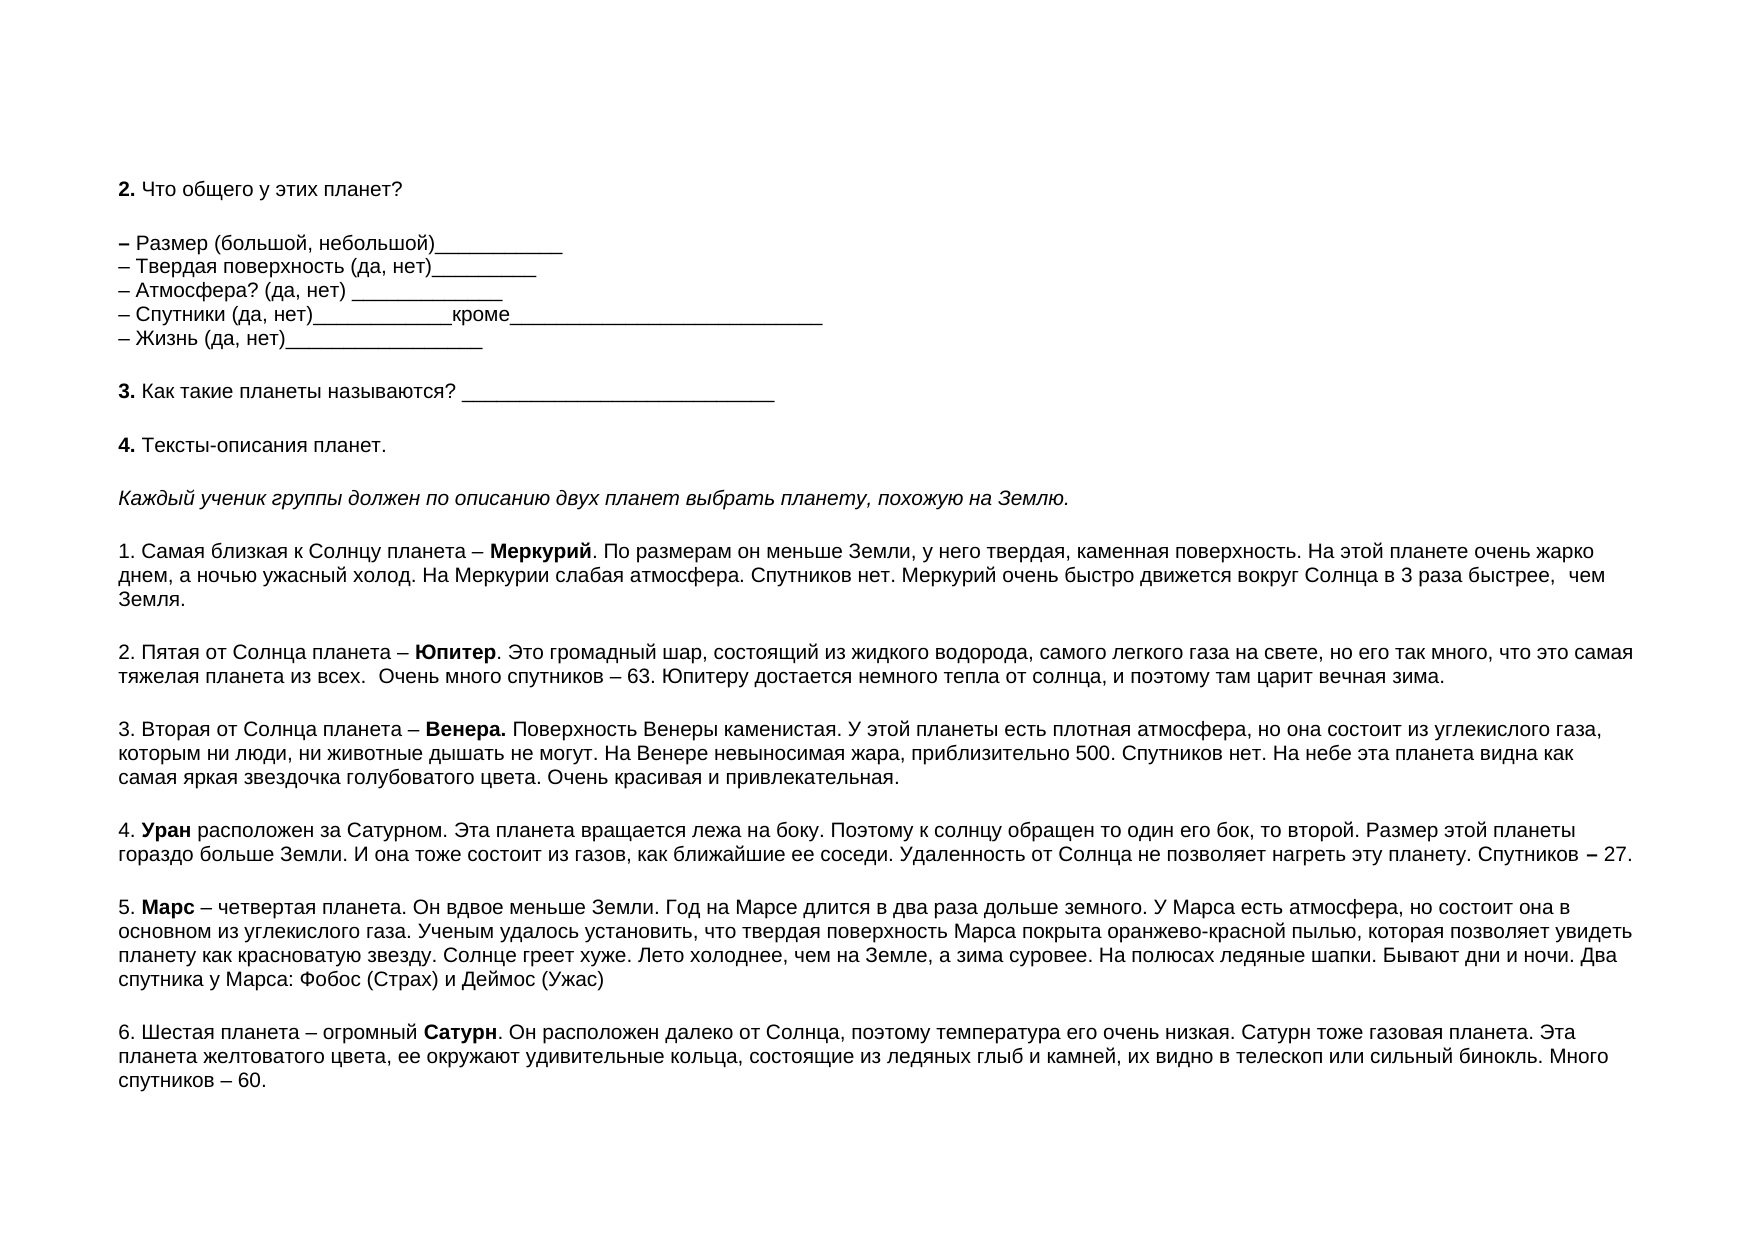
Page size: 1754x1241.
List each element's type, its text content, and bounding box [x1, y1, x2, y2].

text 2. Что общего у этих планет? [118, 177, 1636, 201]
text – Размер (большой, небольшой)___________ – Твердая поверхность (да, нет)_________ – Атмосфера? (да, нет) _____________ – Спутники (да, нет)____________кроме___________________________ – Жизнь (да, нет)_________________ [118, 230, 1636, 350]
text 5. Марс – четвертая планета. Он вдвое меньше Земли. Год на Марсе длится в два раза дольше земного. У Марса есть атмосфера, но состоит она в основном из углекислого газа. Ученым удалось установить, что твердая поверхность Марса покрыта оранжево-красной пылью, которая позволяет увидеть планету как красноватую звезду. Солнце греет хуже. Лето холоднее, чем на Земле, а зима суровее. На полюсах ледяные шапки. Бывают дни и ночи. Два спутника у Марса: Фобос (Страх) и Деймос (Ужас) [118, 895, 1636, 991]
text 6. Шестая планета – огромный Сатурн. Он расположен далеко от Солнца, поэтому температура его очень низкая. Сатурн тоже газовая планета. Эта планета желтоватого цвета, ее окружают удивительные кольца, состоящие из ледяных глыб и камней, их видно в телескоп или сильный бинокль. Много спутников – 60. [118, 1020, 1636, 1092]
text 3. Как такие планеты называются? ___________________________ [118, 379, 1636, 403]
text 3. Вторая от Солнца планета – Венера. Поверхность Венеры каменистая. У этой планеты есть плотная атмосфера, но она состоит из углекислого газа, которым ни люди, ни животные дышать не могут. На Венере невыносимая жара, приблизительно 500. Спутников нет. На небе эта планета видна как самая яркая звездочка голубоватого цвета. Очень красивая и привлекательная. [118, 717, 1636, 789]
text Каждый ученик группы должен по описанию двух планет выбрать планету, похожую на Землю. [118, 486, 1636, 509]
text 4. Тексты-описания планет. [118, 432, 1636, 456]
text 2. Пятая от Солнца планета – Юпитер. Это громадный шар, состоящий из жидкого водорода, самого легкого газа на свете, но его так много, что это самая тяжелая планета из всех. Очень много спутников – 63. Юпитеру достается немного тепла от солнца, и поэтому там царит вечная зима. [118, 640, 1636, 688]
text 1. Самая близкая к Солнцу планета – Меркурий. По размерам он меньше Земли, у него твердая, каменная поверхность. На этой планете очень жарко днем, а ночью ужасный холод. На Меркурии слабая атмосфера. Спутников нет. Меркурий очень быстро движется вокруг Солнца в 3 раза быстрее, чем Земля. [118, 539, 1636, 611]
text 4. Уран расположен за Сатурном. Эта планета вращается лежа на боку. Поэтому к солнцу обращен то один его бок, то второй. Размер этой планеты гораздо больше Земли. И она тоже состоит из газов, как ближайшие ее соседи. Удаленность от Солнца не позволяет нагреть эту планету. Спутников – 27. [118, 818, 1636, 866]
